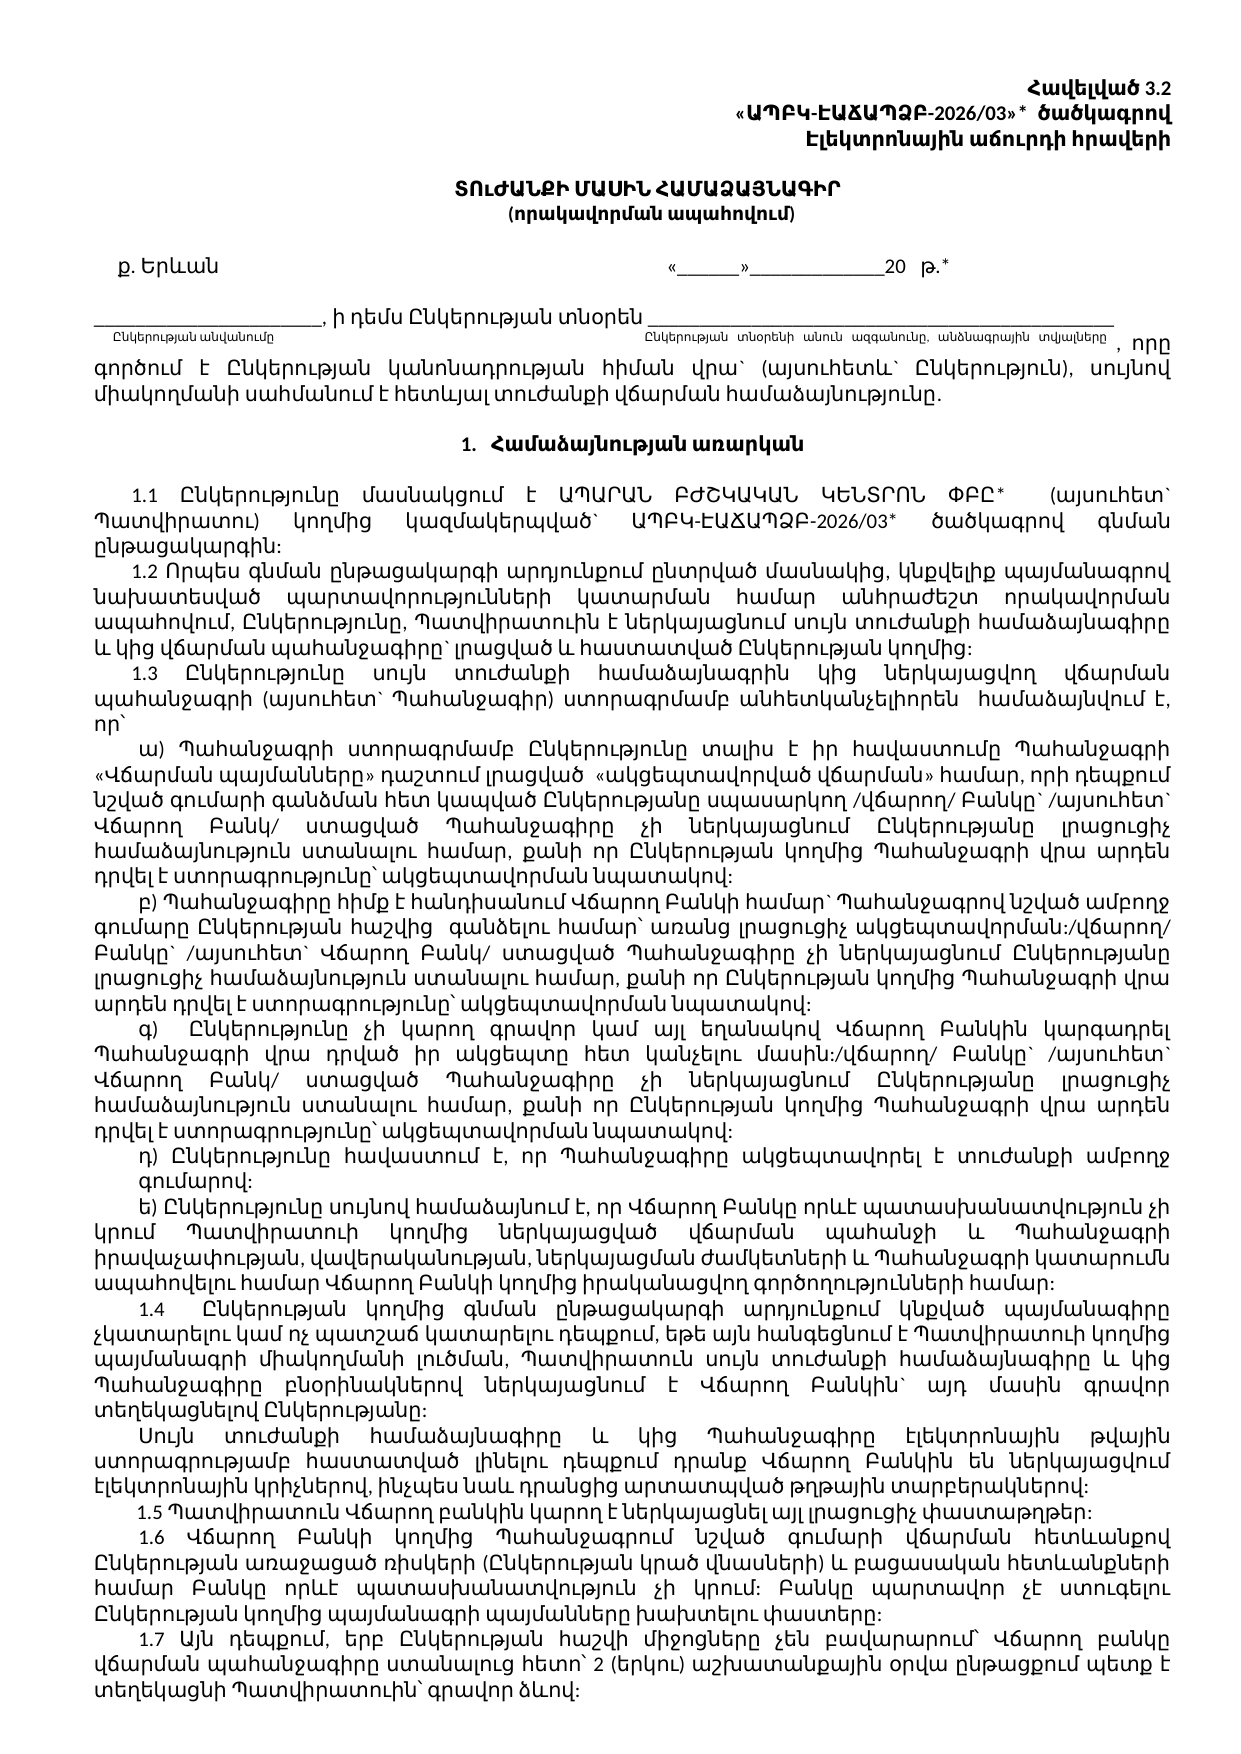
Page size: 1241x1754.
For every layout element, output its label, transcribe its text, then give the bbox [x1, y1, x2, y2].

text 1.2 Որպես գնման ընթացակարգի արդյունքում ընտրված մասնակից, կնքվելիք պայմանագրով նախատեսված պարտավորությունների կատարման համար անհրաժեշտ որակավորման ապահովում, Ընկերությունը, Պատվիրատուին է ներկայացնում սույն տուժանքի համաձայնագիրը և կից վճարման պահանջագիրը` լրացված և հաստատված Ընկերության կողմից: [94, 559, 1171, 660]
text 1.4 Ընկերության կողմից գնման ընթացակարգի արդյունքում կնքված պայմանագիրը չկատարելու կամ ոչ պատշաճ կատարելու դեպքում, եթե այն հանգեցնում է Պատվիրատուի կողմից պայմանագրի միակողմանի լուծման, Պատվիրատուն սույն տուժանքի համաձայնագիրը և կից Պահանջագիրը բնօրինակներով ներկայացնում է Վճարող Բանկին` այդ մասին գրավոր տեղեկացնելով Ընկերությանը: [94, 1296, 1171, 1423]
text (որակավորման ապահովում) [94, 202, 1171, 225]
text «ԱՊԲԿ-ԷԱՃԱՊՁԲ-2026/03»* ծածկագրով [94, 100, 1171, 126]
text Սույն տուժանքի համաձայնագիրը և կից Պահանջագիրը էլեկտրոնային թվային ստորագրությամբ հաստատված լինելու դեպքում դրանք Վճարող Բանկին են ներկայացվում էլեկտրոնային կրիչներով, ինչպես նաև դրանցից արտատպված թղթային տարբերակներով: [94, 1423, 1171, 1499]
text բ) Պահանջագիրը հիմք է հանդիսանում Վճարող Բանկի համար` Պահանջագրով նշված ամբողջ գումարը Ընկերության հաշվից գանձելու համար՝ առանց լրացուցիչ ակցեպտավորման:/վճարող/ Բանկը` /այսուհետ` Վճարող Բանկ/ ստացված Պահանջագիրը չի ներկայացնում Ընկերությանը լրացուցիչ համաձայնություն ստանալու համար, քանի որ Ընկերության կողմից Պահանջագրի վրա արդեն դրվել է ստորագրությունը՝ ակցեպտավորման նպատակով: [94, 889, 1171, 1016]
text 1.5 Պատվիրատուն Վճարող բանկին կարող է ներկայացնել այլ լրացուցիչ փաստաթղթեր: [94, 1499, 1171, 1524]
text Էլեկտրոնային աճուրդի հրավերի [94, 126, 1171, 151]
text 1.1 Ընկերությունը մասնակցում է ԱՊԱՐԱՆ ԲԺՇԿԱԿԱՆ ԿԵՆՏՐՈՆ ՓԲԸ* (այսուհետ` Պատվիրատու) կողմից կազմակերպված` ԱՊԲԿ-ԷԱՃԱՊՁԲ-2026/03* ծածկագրով գնման ընթացակարգին: [94, 482, 1171, 559]
text ա) Պահանջագրի ստորագրմամբ Ընկերությունը տալիս է իր հավաստումը Պահանջագրի «Վճարման պայմանները» դաշտում լրացված «ակցեպտավորված վճարման» համար, որի դեպքում նշված գումարի գանձման հետ կապված Ընկերությանը սպասարկող /վճարող/ Բանկը` /այսուհետ` Վճարող Բանկ/ ստացված Պահանջագիրը չի ներկայացնում Ընկերությանը լրացուցիչ համաձայնություն ստանալու համար, քանի որ Ընկերության կողմից Պահանջագրի վրա արդեն դրվել է ստորագրությունը՝ ակցեպտավորման նպատակով: [94, 737, 1171, 889]
text գ) Ընկերությունը չի կարող գրավոր կամ այլ եղանակով Վճարող Բանկին կարգադրել Պահանջագրի վրա դրված իր ակցեպտը հետ կանչելու մասին:/վճարող/ Բանկը` /այսուհետ` Վճարող Բանկ/ ստացված Պահանջագիրը չի ներկայացնում Ընկերությանը լրացուցիչ համաձայնություն ստանալու համար, քանի որ Ընկերության կողմից Պահանջագրի վրա արդեն դրվել է ստորագրությունը՝ ակցեպտավորման նպատակով: [94, 1016, 1171, 1143]
text ՏՈւԺԱՆՔԻ ՄԱՍԻՆ ՀԱՄԱՁԱՅՆԱԳԻՐ [94, 177, 1171, 202]
text ք. Երևան «______»_____________20 թ.* [94, 254, 1171, 279]
text ե) Ընկերությունը սույնով համաձայնում է, որ Վճարող Բանկը որևէ պատասխանատվություն չի կրում Պատվիրատուի կողմից ներկայացված վճարման պահանջի և Պահանջագրի իրավաչափության, վավերականության, ներկայացման ժամկետների և Պահանջագրի կատարումն ապահովելու համար Վճարող Բանկի կողմից իրականացվող գործողությունների համար: [94, 1194, 1171, 1296]
text 1.6 Վճարող Բանկի կողմից Պահանջագրում նշված գումարի վճարման հետևանքով Ընկերության առաջացած ռիսկերի (Ընկերության կրած վնասների) և բացասական հետևանքների համար Բանկը որևէ պատասխանատվություն չի կրում: Բանկը պարտավոր չէ ստուգելու Ընկերության կողմից պայմանագրի պայմանները խախտելու փաստերը: [94, 1524, 1171, 1626]
text Հավելված 3.2 [94, 75, 1171, 100]
text 1.7 Այն դեպքում, երբ Ընկերության հաշվի միջոցները չեն բավարարում՝ Վճարող բանկը վճարման պահանջագիրը ստանալուց հետո՝ 2 (երկու) աշխատանքային օրվա ընթացքում պետք է տեղեկացնի Պատվիրատուին՝ գրավոր ձևով: [94, 1626, 1171, 1702]
text 1.3 Ընկերությունը սույն տուժանքի համաձայնագրին կից ներկայացվող վճարման պահանջագրի (այսուհետ` Պահանջագիր) ստորագրմամբ անհետկանչելիորեն համաձայնվում է, որ՝ [94, 660, 1171, 737]
text Ընկերության անվանումը Ընկերության տնօրենի անուն ազգանունը, անձնագրային տվյալները , որը գործում է Ընկերության կանոնադրության հիման վրա` (այսուհետև` Ընկերություն), սույնով միակողմանի սահմանում է հետևյալ տուժանքի վճարման համաձայնությունը. [94, 330, 1171, 406]
text դ) Ընկերությունը հավաստում է, որ Պահանջագիրը ակցեպտավորել է տուժանքի ամբողջ գումարով: [138, 1143, 1171, 1194]
text ______________________, ի դեմս Ընկերության տնօրեն _____________________________________________ [94, 304, 1171, 330]
text 1. Համաձայնության առարկան [94, 432, 1171, 457]
